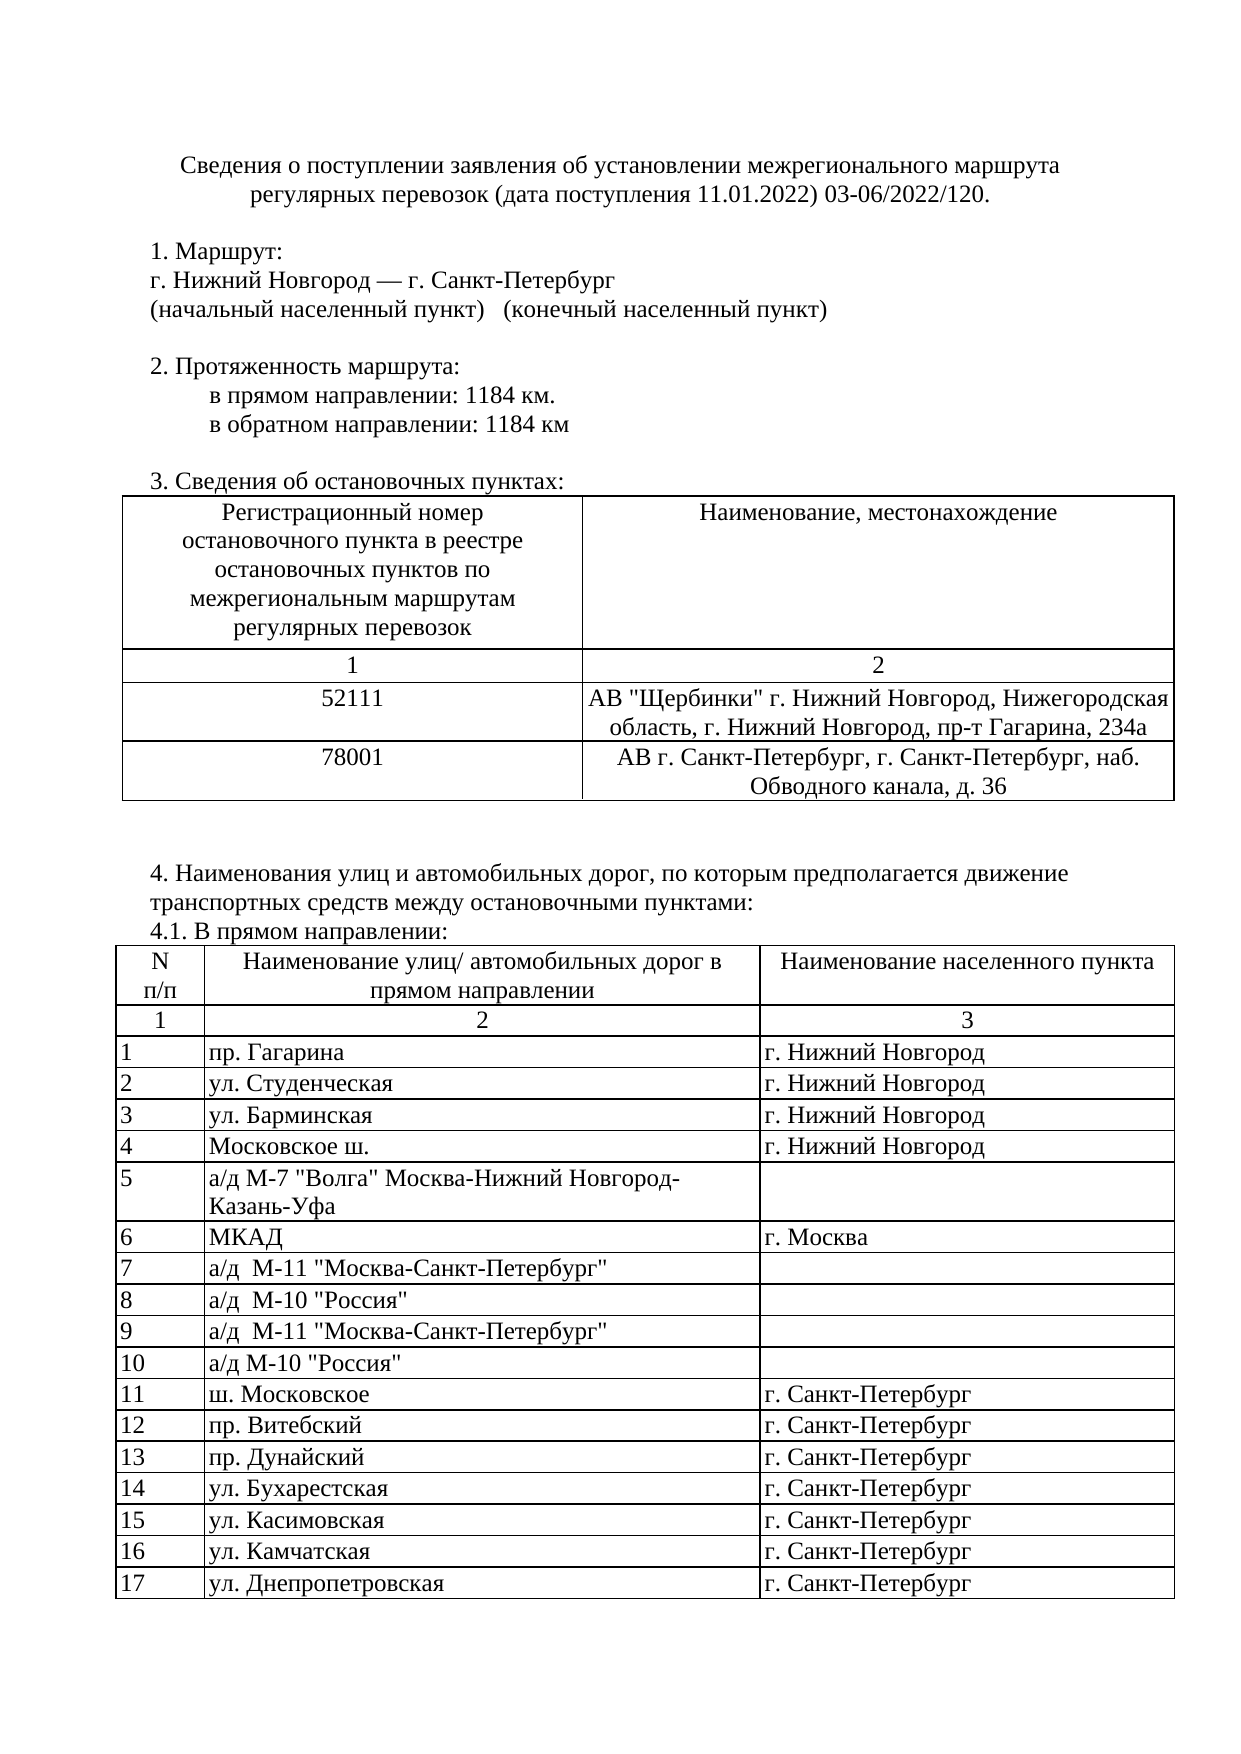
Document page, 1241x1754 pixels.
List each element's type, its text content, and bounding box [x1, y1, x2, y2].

table_cell [761, 1285, 1174, 1314]
table_header Наименование населенного пункта [761, 946, 1174, 1004]
text 4.1. В прямом направлении: [150, 916, 1090, 945]
table_cell 3 [761, 1006, 1174, 1035]
table_cell а/д М-11 "Москва-Санкт-Петербург" [205, 1253, 759, 1283]
table_cell [761, 1253, 1174, 1283]
table_cell ул. Барминская [205, 1100, 759, 1130]
table_cell АВ г. Санкт-Петербург, г. Санкт-Петербург, наб. Обводного канала, д. 36 [583, 742, 1173, 799]
text г. Нижний Новгород — г. Санкт-Петербург [150, 265, 1090, 294]
table_cell 11 [117, 1379, 204, 1409]
text 2. Протяженность маршрута: [150, 351, 1090, 380]
table_cell г. Санкт-Петербург [761, 1536, 1174, 1566]
table_cell [761, 1163, 1174, 1220]
text 1. Маршрут: [150, 236, 1090, 265]
table_cell 15 [117, 1505, 204, 1535]
table_cell 9 [117, 1316, 204, 1346]
table_cell 17 [117, 1568, 204, 1598]
table_cell Московское ш. [205, 1131, 759, 1161]
table_cell 12 [117, 1411, 204, 1440]
table_cell 16 [117, 1536, 204, 1566]
table_cell г. Нижний Новгород [761, 1131, 1174, 1161]
table_cell г. Санкт-Петербург [761, 1411, 1174, 1440]
table_cell 6 [117, 1222, 204, 1252]
table_header Наименование, местонахождение [583, 497, 1173, 648]
table_cell г. Санкт-Петербург [761, 1505, 1174, 1535]
text 4. Наименования улиц и автомобильных дорог, по которым предполагается движение транспортных средств между остановочными пунктами: [150, 858, 1090, 916]
table_cell 2 [205, 1006, 759, 1035]
table_cell а/д М-7 "Волга" Москва-Нижний Новгород-Казань-Уфа [205, 1163, 759, 1220]
table_cell а/д М-11 "Москва-Санкт-Петербург" [205, 1316, 759, 1346]
table_header Наименование улиц/ автомобильных дорог в прямом направлении [205, 946, 759, 1004]
table_cell 10 [117, 1348, 204, 1377]
table_cell г. Нижний Новгород [761, 1068, 1174, 1098]
table_cell 52111 [123, 683, 582, 740]
table_cell 1 [117, 1006, 204, 1035]
text Сведения о поступлении заявления об установлении межрегионального маршрута регулярных перевозок (дата поступления 11.01.2022) 03-06/2022/120. [150, 150, 1090, 207]
table_cell г. Нижний Новгород [761, 1037, 1174, 1067]
table_cell [761, 1348, 1174, 1377]
table_cell ул. Студенческая [205, 1068, 759, 1098]
table_cell 1 [117, 1037, 204, 1067]
table_cell а/д М-10 "Россия" [205, 1285, 759, 1314]
text 3. Сведения об остановочных пунктах: [150, 466, 1090, 495]
text в обратном направлении: 1184 км [150, 409, 1090, 437]
table_cell МКАД [205, 1222, 759, 1252]
table_cell ул. Касимовская [205, 1505, 759, 1535]
table_cell пр. Витебский [205, 1411, 759, 1440]
table_cell 3 [117, 1100, 204, 1130]
table_cell 14 [117, 1473, 204, 1503]
table_header N п/п [117, 946, 204, 1004]
table_cell ул. Бухарестская [205, 1473, 759, 1503]
table_cell 8 [117, 1285, 204, 1314]
table_cell 5 [117, 1163, 204, 1220]
table_cell 4 [117, 1131, 204, 1161]
text (начальный населенный пункт) (конечный населенный пункт) [150, 294, 1090, 322]
table_cell 2 [117, 1068, 204, 1098]
table_cell 7 [117, 1253, 204, 1283]
table_header Регистрационный номер остановочного пункта в реестре остановочных пунктов по межрегиональным маршрутам регулярных перевозок [123, 497, 582, 648]
text в прямом направлении: 1184 км. [150, 380, 1090, 409]
table_cell г. Санкт-Петербург [761, 1442, 1174, 1472]
table_cell 13 [117, 1442, 204, 1472]
table_cell г. Нижний Новгород [761, 1100, 1174, 1130]
table_cell ш. Московское [205, 1379, 759, 1409]
table_cell а/д М-10 "Россия" [205, 1348, 759, 1377]
table_cell пр. Дунайский [205, 1442, 759, 1472]
table_cell г. Санкт-Петербург [761, 1568, 1174, 1598]
table_cell пр. Гагарина [205, 1037, 759, 1067]
table_cell 1 [123, 650, 582, 681]
table_cell г. Санкт-Петербург [761, 1473, 1174, 1503]
table_cell 2 [583, 650, 1173, 681]
table_cell ул. Днепропетровская [205, 1568, 759, 1598]
table_cell 78001 [123, 742, 582, 799]
table_cell г. Санкт-Петербург [761, 1379, 1174, 1409]
table_cell АВ "Щербинки" г. Нижний Новгород, Нижегородская область, г. Нижний Новгород, пр-т Гагарина, 234а [583, 683, 1173, 740]
table_cell ул. Камчатская [205, 1536, 759, 1566]
table_cell г. Москва [761, 1222, 1174, 1252]
table_cell [761, 1316, 1174, 1346]
